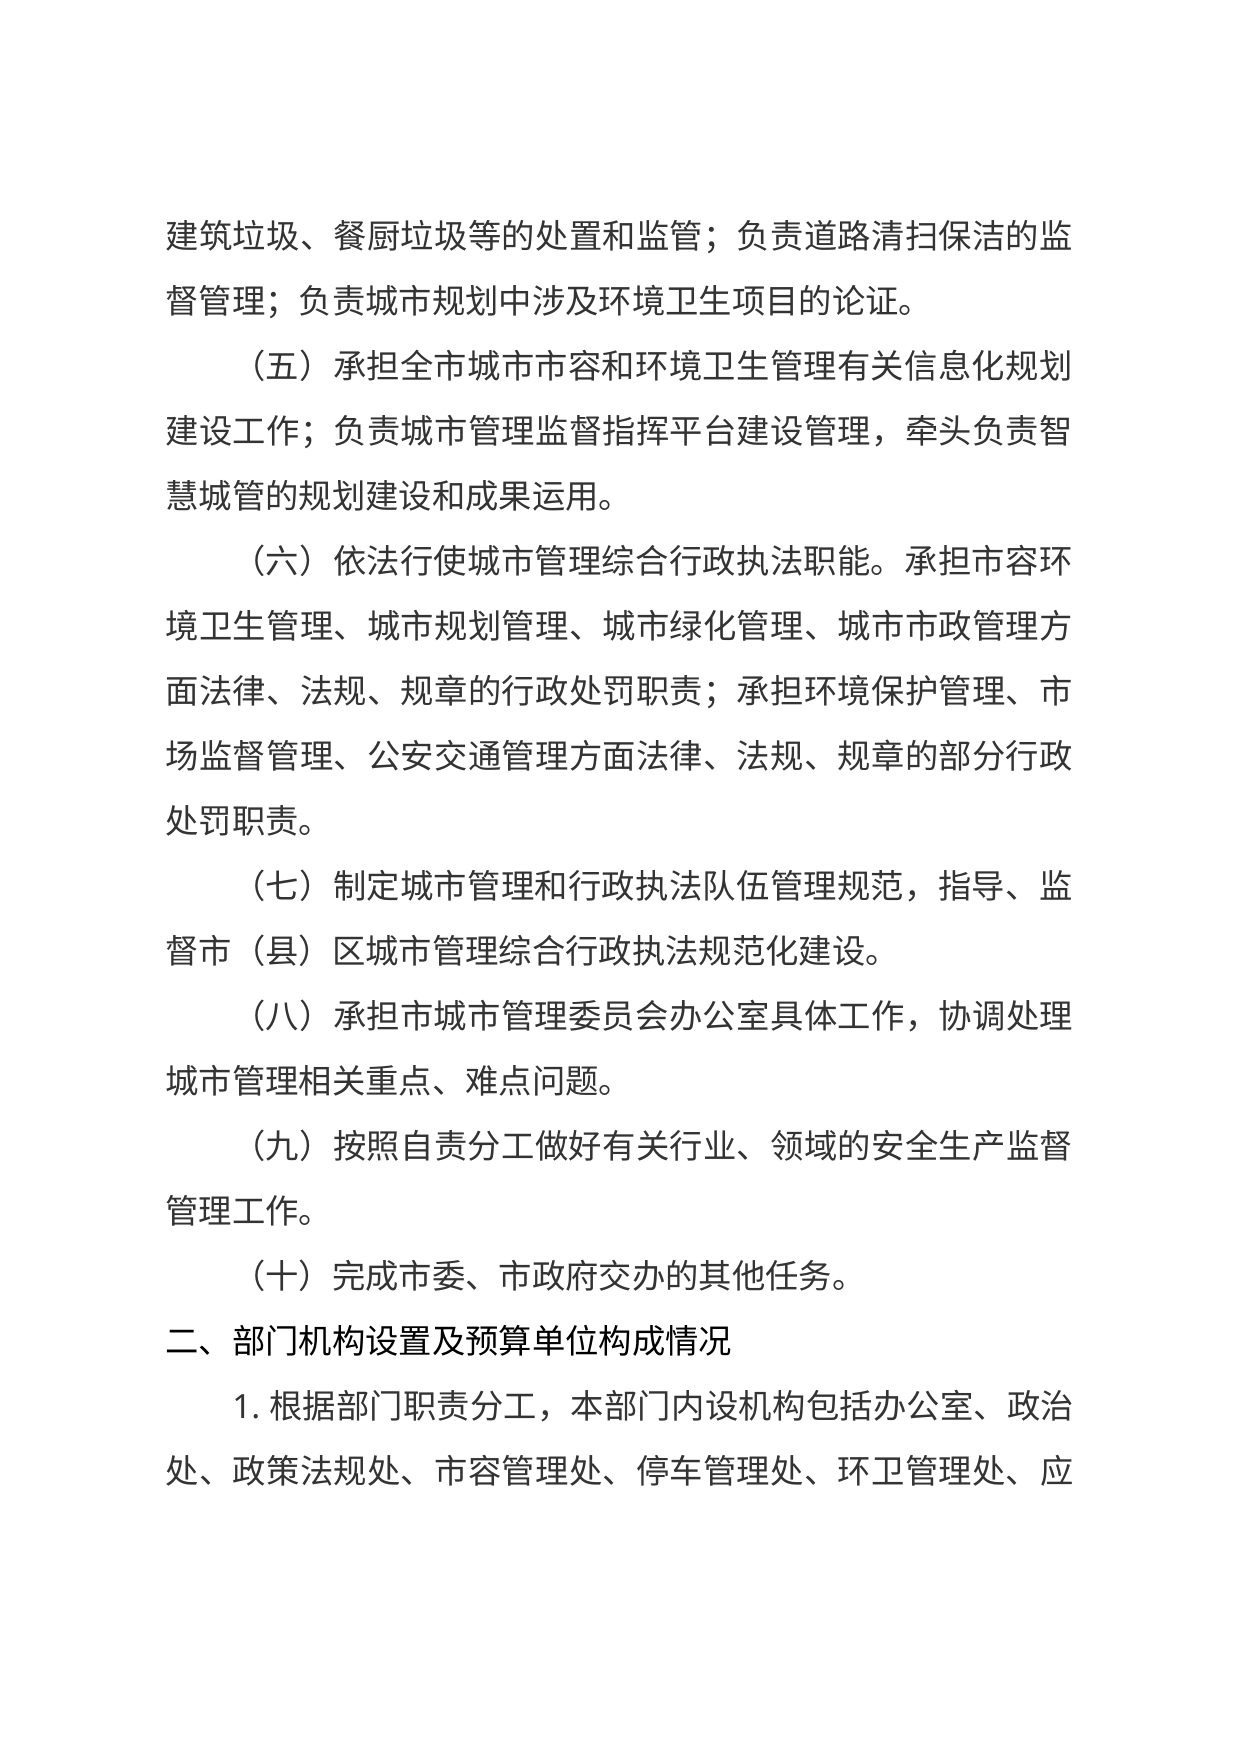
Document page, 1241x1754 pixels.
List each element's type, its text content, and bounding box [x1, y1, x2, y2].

text （十）完成市委、市政府交办的其他任务。 [165, 1242, 1075, 1307]
text （五）承担全市城市市容和环境卫生管理有关信息化规划、建设工作；负责城市管理监督指挥平台建设管理，牵头负责智慧城管的规划建设和成果运用。 [165, 332, 1075, 527]
text （七）制定城市管理和行政执法队伍管理规范，指导、监督市（县）区城市管理综合行政执法规范化建设。 [165, 852, 1075, 982]
text （九）按照自责分工做好有关行业、领域的安全生产监督管理工作。 [165, 1112, 1075, 1242]
text （六）依法行使城市管理综合行政执法职能。承担市容环境卫生管理、城市规划管理、城市绿化管理、城市市政管理方面法律、法规、规章的行政处罚职责；承担环境保护管理、市场监督管理、公安交通管理方面法律、法规、规章的部分行政处罚职责。 [165, 527, 1075, 852]
text （八）承担市城市管理委员会办公室具体工作，协调处理城市管理相关重点、难点问题。 [165, 982, 1075, 1112]
text 二、部门机构设置及预算单位构成情况 [165, 1307, 1075, 1372]
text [165, 202, 1075, 332]
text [165, 1372, 1075, 1502]
